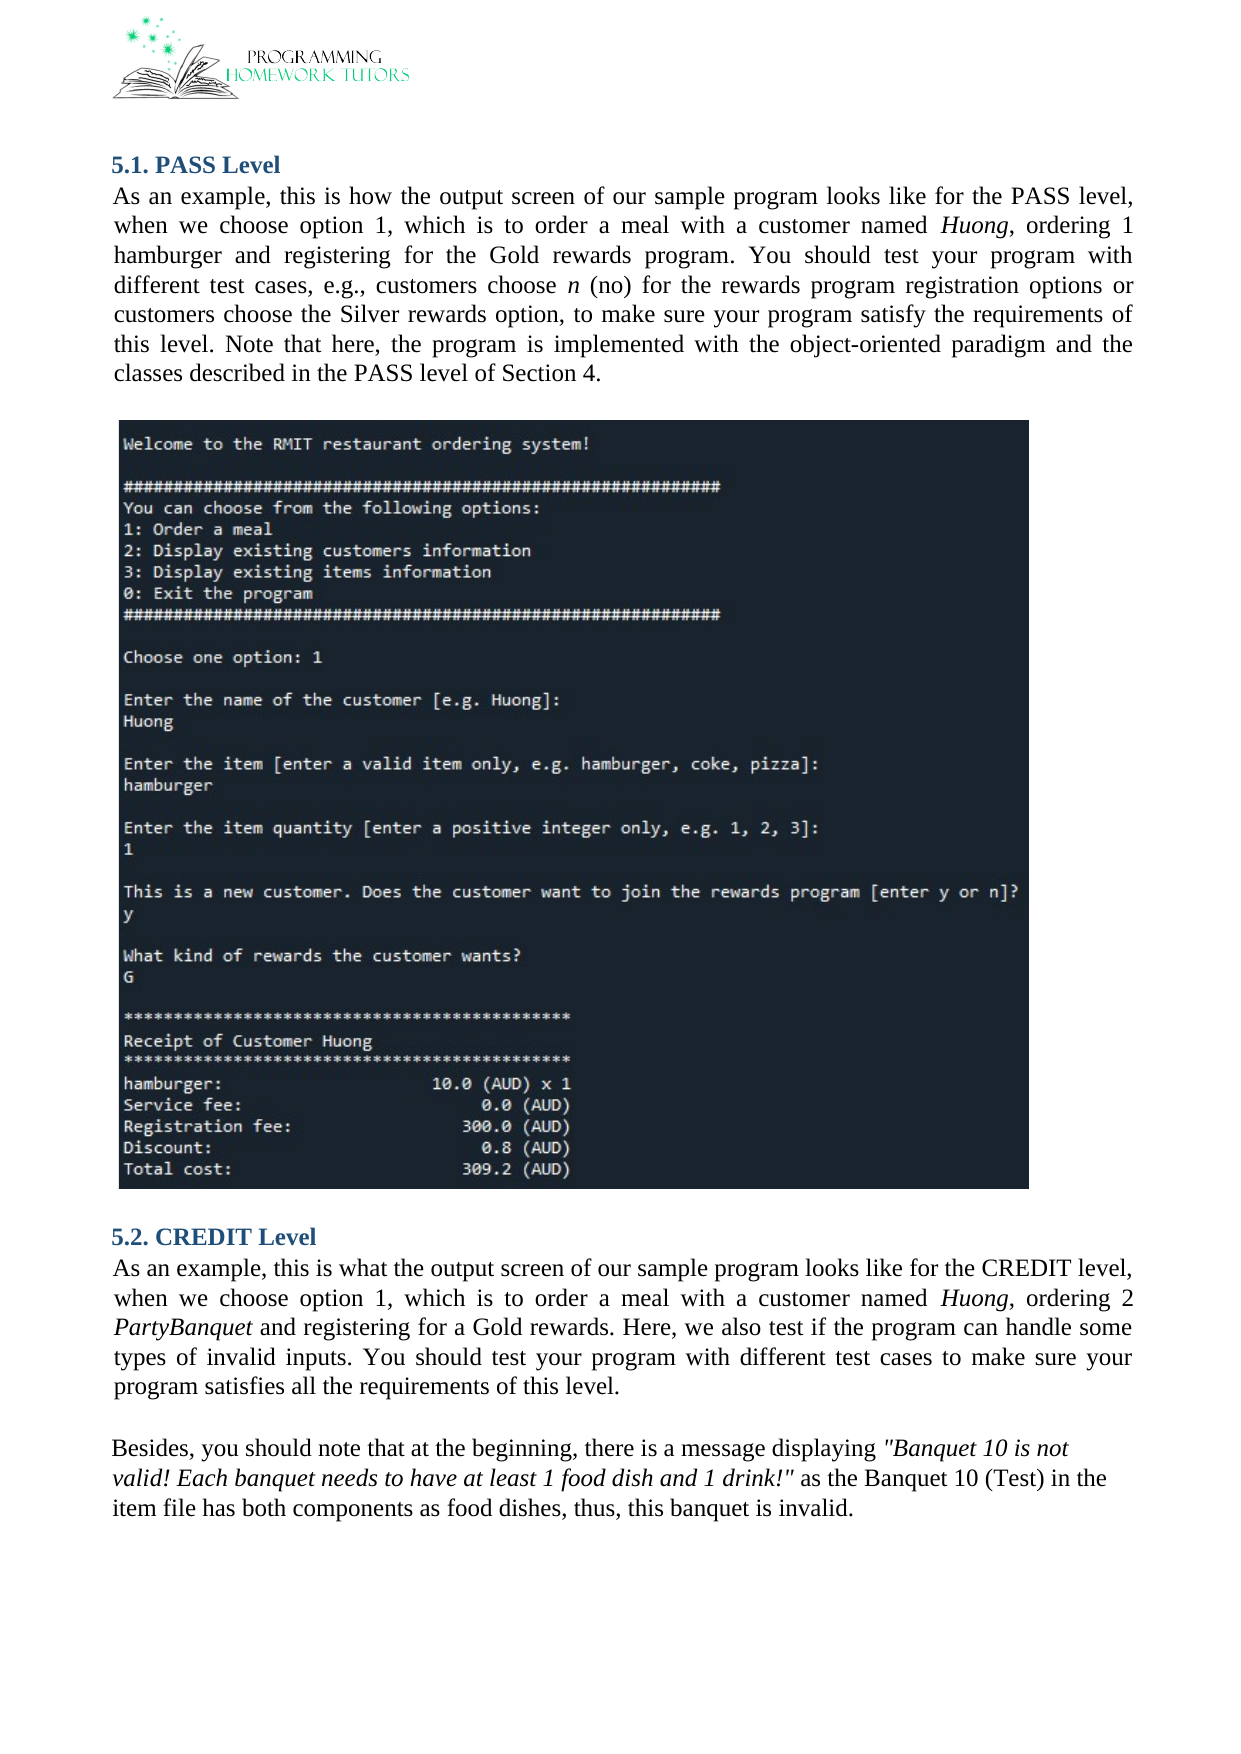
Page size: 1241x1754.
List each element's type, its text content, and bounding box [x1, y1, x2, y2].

text Besides, you should note that at the beginning, there is a message displaying "Banquet 10 is not valid! Each banquet needs to have at least 1 food dish and 1 drink!" as the Banquet 10 (Test) in the item file has both components as food dishes, thus, this banquet is invalid. [111, 1433, 1134, 1522]
text As an example, this is what the output screen of our sample program looks like for the CREDIT level, when we choose option 1, which is to order a meal with a customer named Huong, ordering 2 PartyBanquet and registering for a Gold rewards. Here, we also test if the program can handle some types of invalid inputs. You should test your program with different test cases to make sure your program satisfies all the requirements of this level. [112, 1253, 1134, 1400]
picture [118, 420, 1029, 1189]
text As an example, this is how the output screen of our sample program looks like for the PASS level, when we choose option 1, which is to order a meal with a customer named Huong, ordering 1 hamburger and registering for the Gold rewards program. You should test your program with different test cases, e.g., customers choose n (no) for the rewards program registration options or customers choose the Silver rewards option, to make sure your program satisfy the requirements of this level. Note that here, the program is implemented with the object-oriented paradigm and the classes described in the PASS level of Section 4. [112, 181, 1134, 387]
picture [112, 0, 411, 106]
subtitle 5.1. PASS Level [111, 150, 1134, 179]
subtitle 5.2. CREDIT Level [111, 1222, 1134, 1251]
